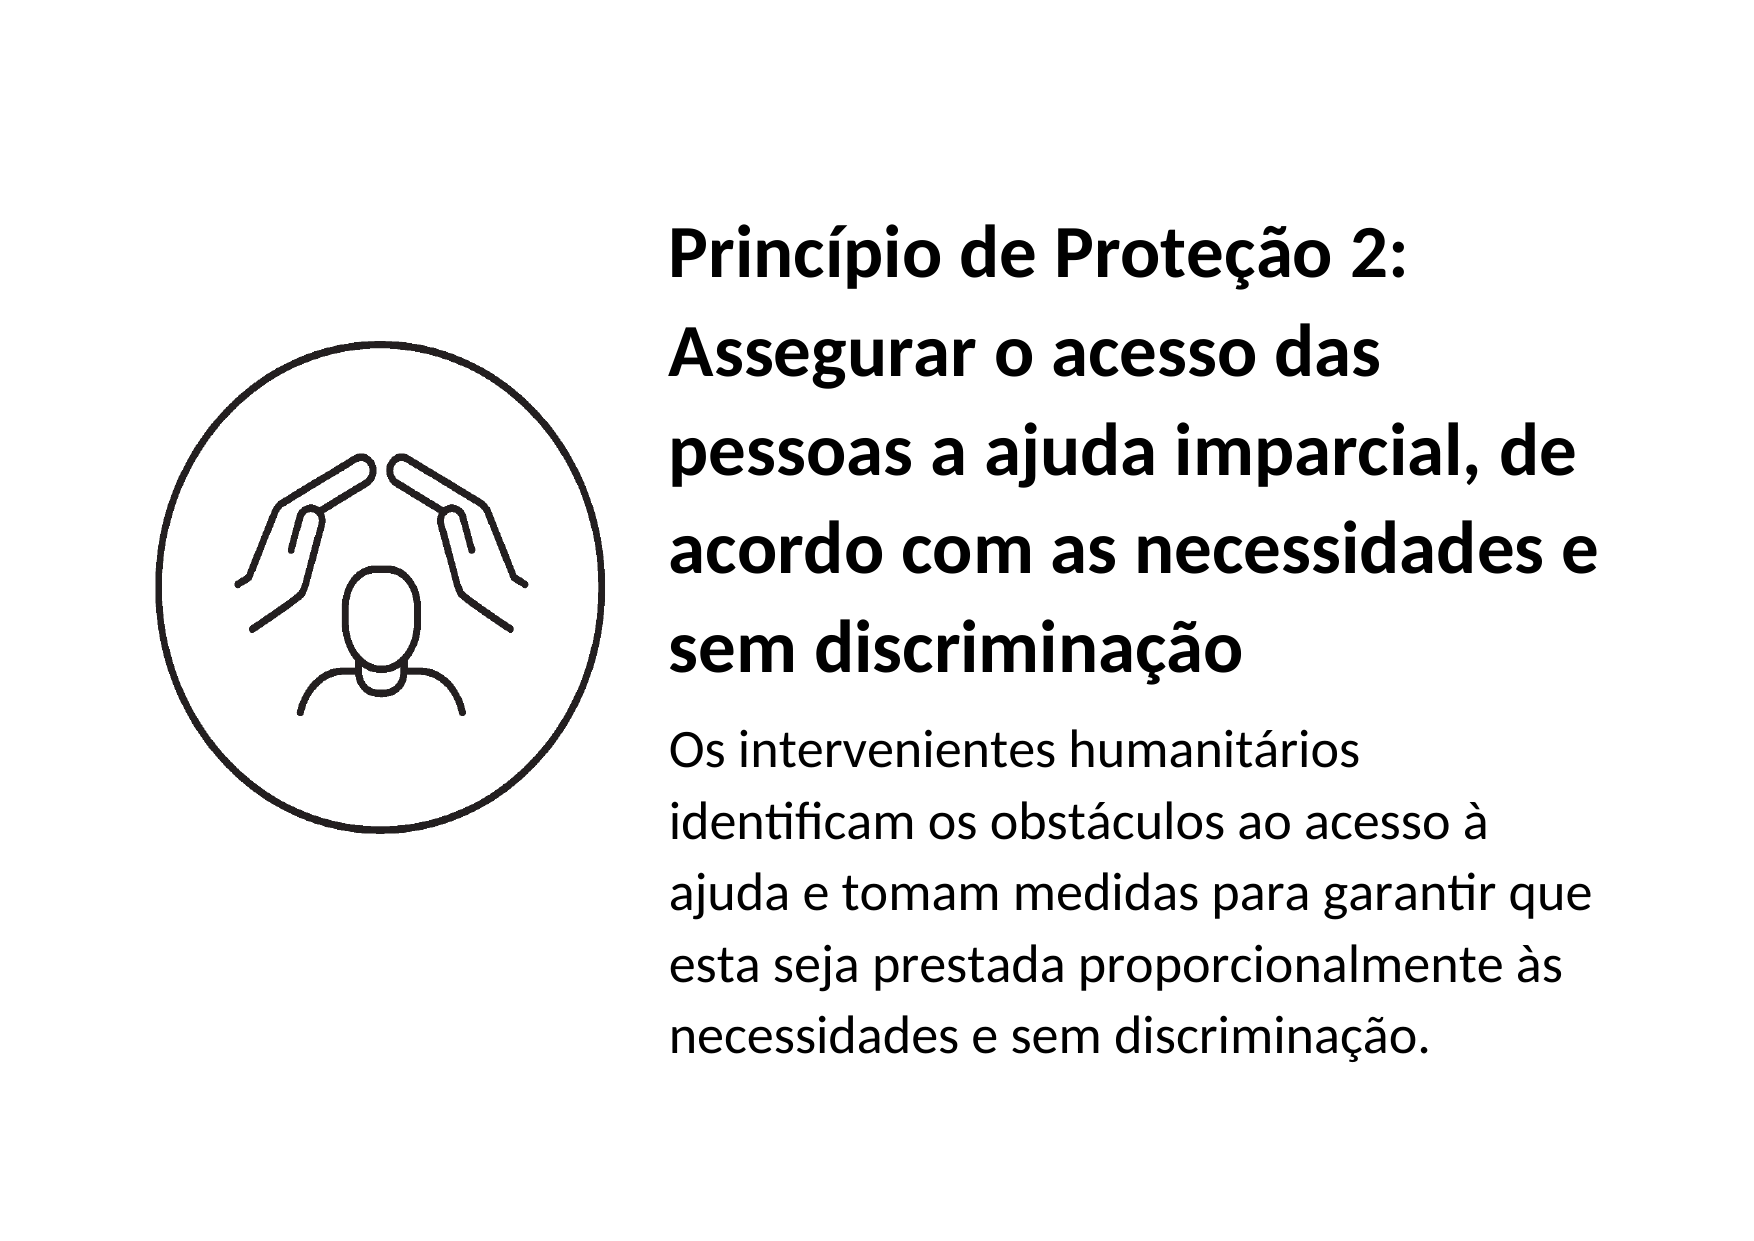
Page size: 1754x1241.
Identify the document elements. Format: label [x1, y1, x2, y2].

picture [137, 325, 621, 848]
